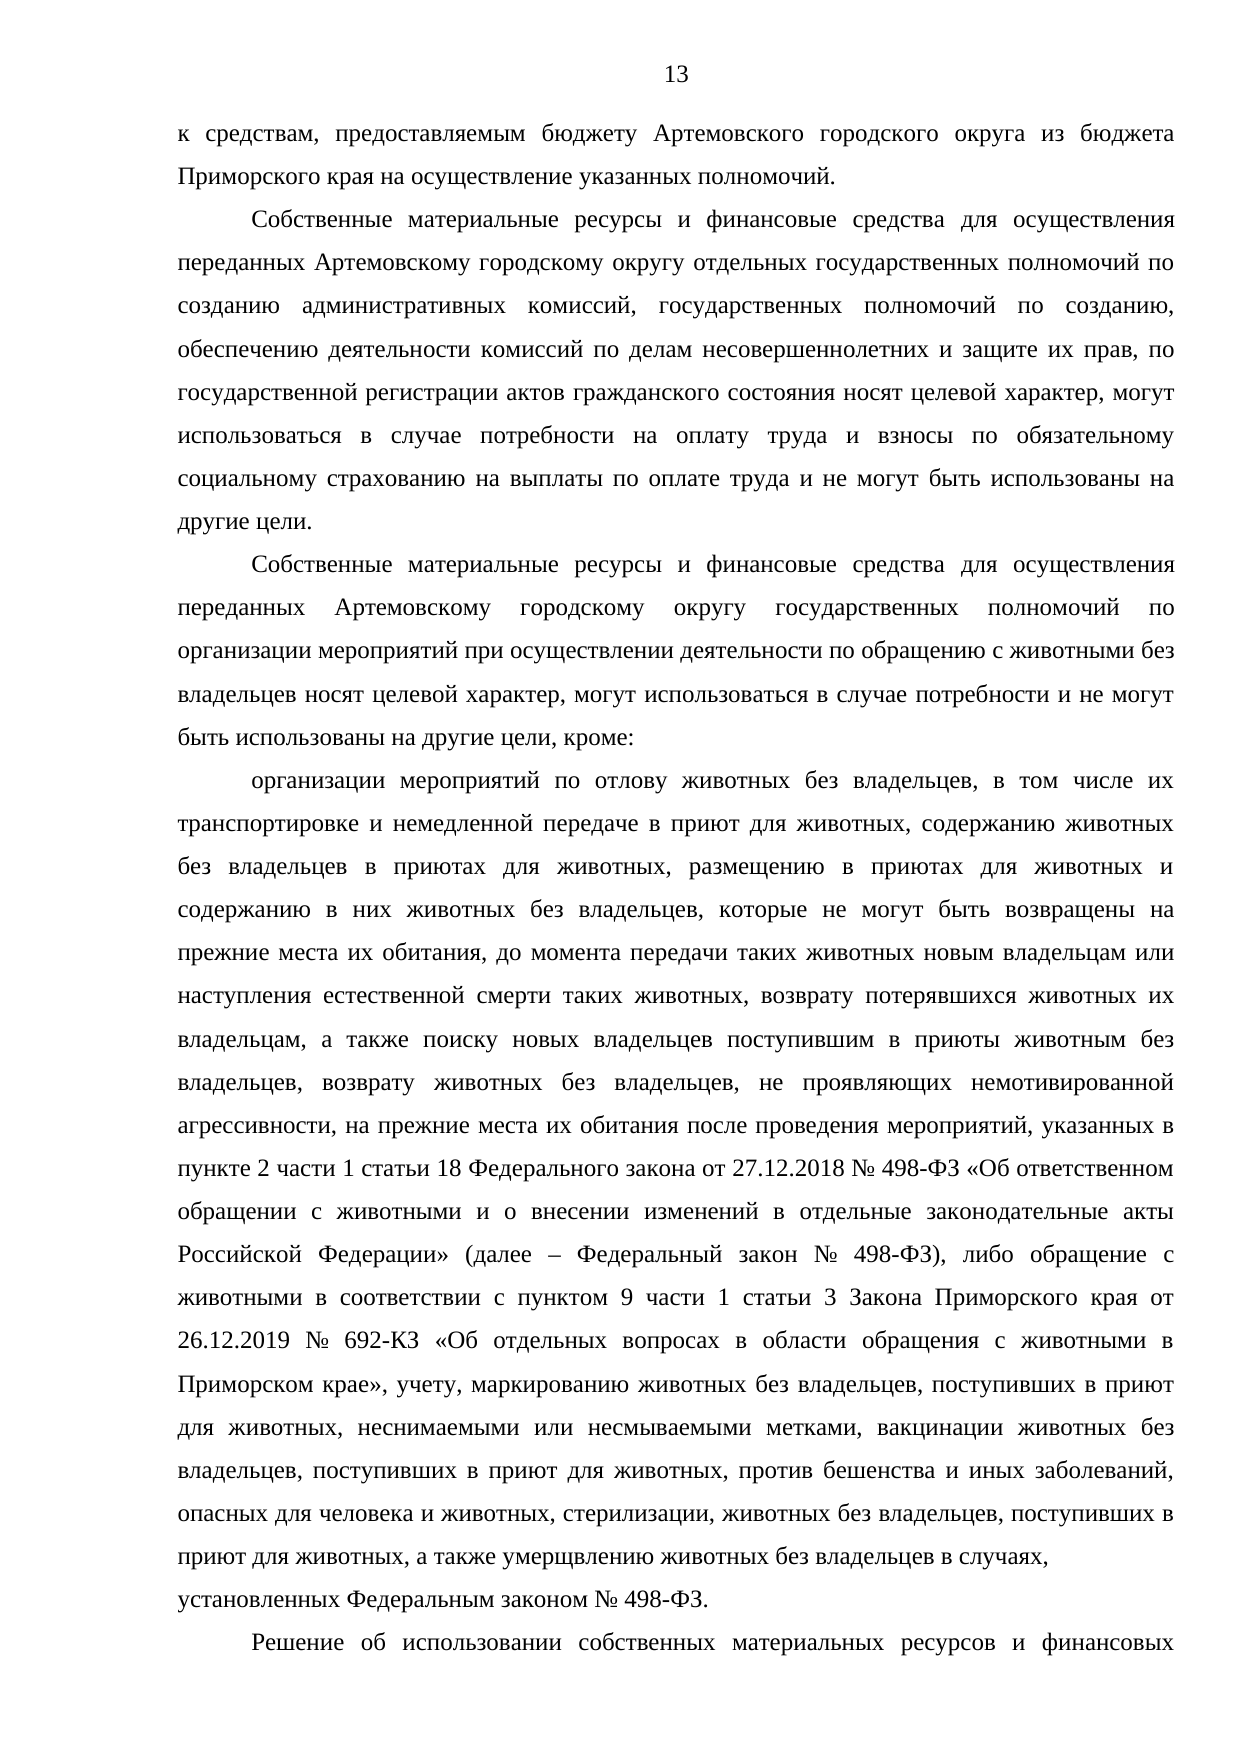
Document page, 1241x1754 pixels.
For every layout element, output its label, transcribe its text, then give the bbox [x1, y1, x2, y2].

text организации мероприятий по отлову животных без владельцев, в том числе их транспортировке и немедленной передаче в приют для животных, содержанию животных без владельцев в приютах для животных, размещению в приютах для животных и содержанию в них животных без владельцев, которые не могут быть возвращены на прежние места их обитания, до момента передачи таких животных новым владельцам или наступления естественной смерти таких животных, возврату потерявшихся животных их владельцам, а также поиску новых владельцев поступившим в приюты животным без владельцев, возврату животных без владельцев, не проявляющих немотивированной агрессивности, на прежние места их обитания после проведения мероприятий, указанных в пункте 2 части 1 статьи 18 Федерального закона от 27.12.2018 № 498-ФЗ «Об ответственном обращении с животными и о внесении изменений в отдельные законодательные акты Российской Федерации» (далее – Федеральный закон № 498-ФЗ), либо обращение с животными в соответствии с пунктом 9 части 1 статьи 3 Закона Приморского края от 26.12.2019 № 692-КЗ «Об отдельных вопросах в области обращения с животными в Приморском крае», учету, маркированию животных без владельцев, поступивших в приют для животных, неснимаемыми или несмываемыми метками, вакцинации животных без владельцев, поступивших в приют для животных, против бешенства и иных заболеваний, опасных для человека и животных, стерилизации, животных без владельцев, поступивших в приют для животных, а также умерщвлению животных без владельцев в случаях, [177, 765, 1175, 1570]
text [177, 1627, 1175, 1656]
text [177, 118, 1175, 190]
text Собственные материальные ресурсы и финансовые средства для осуществления переданных Артемовскому городскому округу отдельных государственных полномочий по созданию административных комиссий, государственных полномочий по созданию, обеспечению деятельности комиссий по делам несовершеннолетних и защите их прав, по государственной регистрации актов гражданского состояния носят целевой характер, могут использоваться в случае потребности на оплату труда и взносы по обязательному социальному страхованию на выплаты по оплате труда и не могут быть использованы на другие цели. [177, 204, 1175, 535]
text установленных Федеральным законом № 498-ФЗ. [177, 1584, 1175, 1613]
text Собственные материальные ресурсы и финансовые средства для осуществления переданных Артемовскому городскому округу государственных полномочий по организации мероприятий при осуществлении деятельности по обращению с животными без владельцев носят целевой характер, могут использоваться в случае потребности и не могут быть использованы на другие цели, кроме: [177, 549, 1175, 751]
